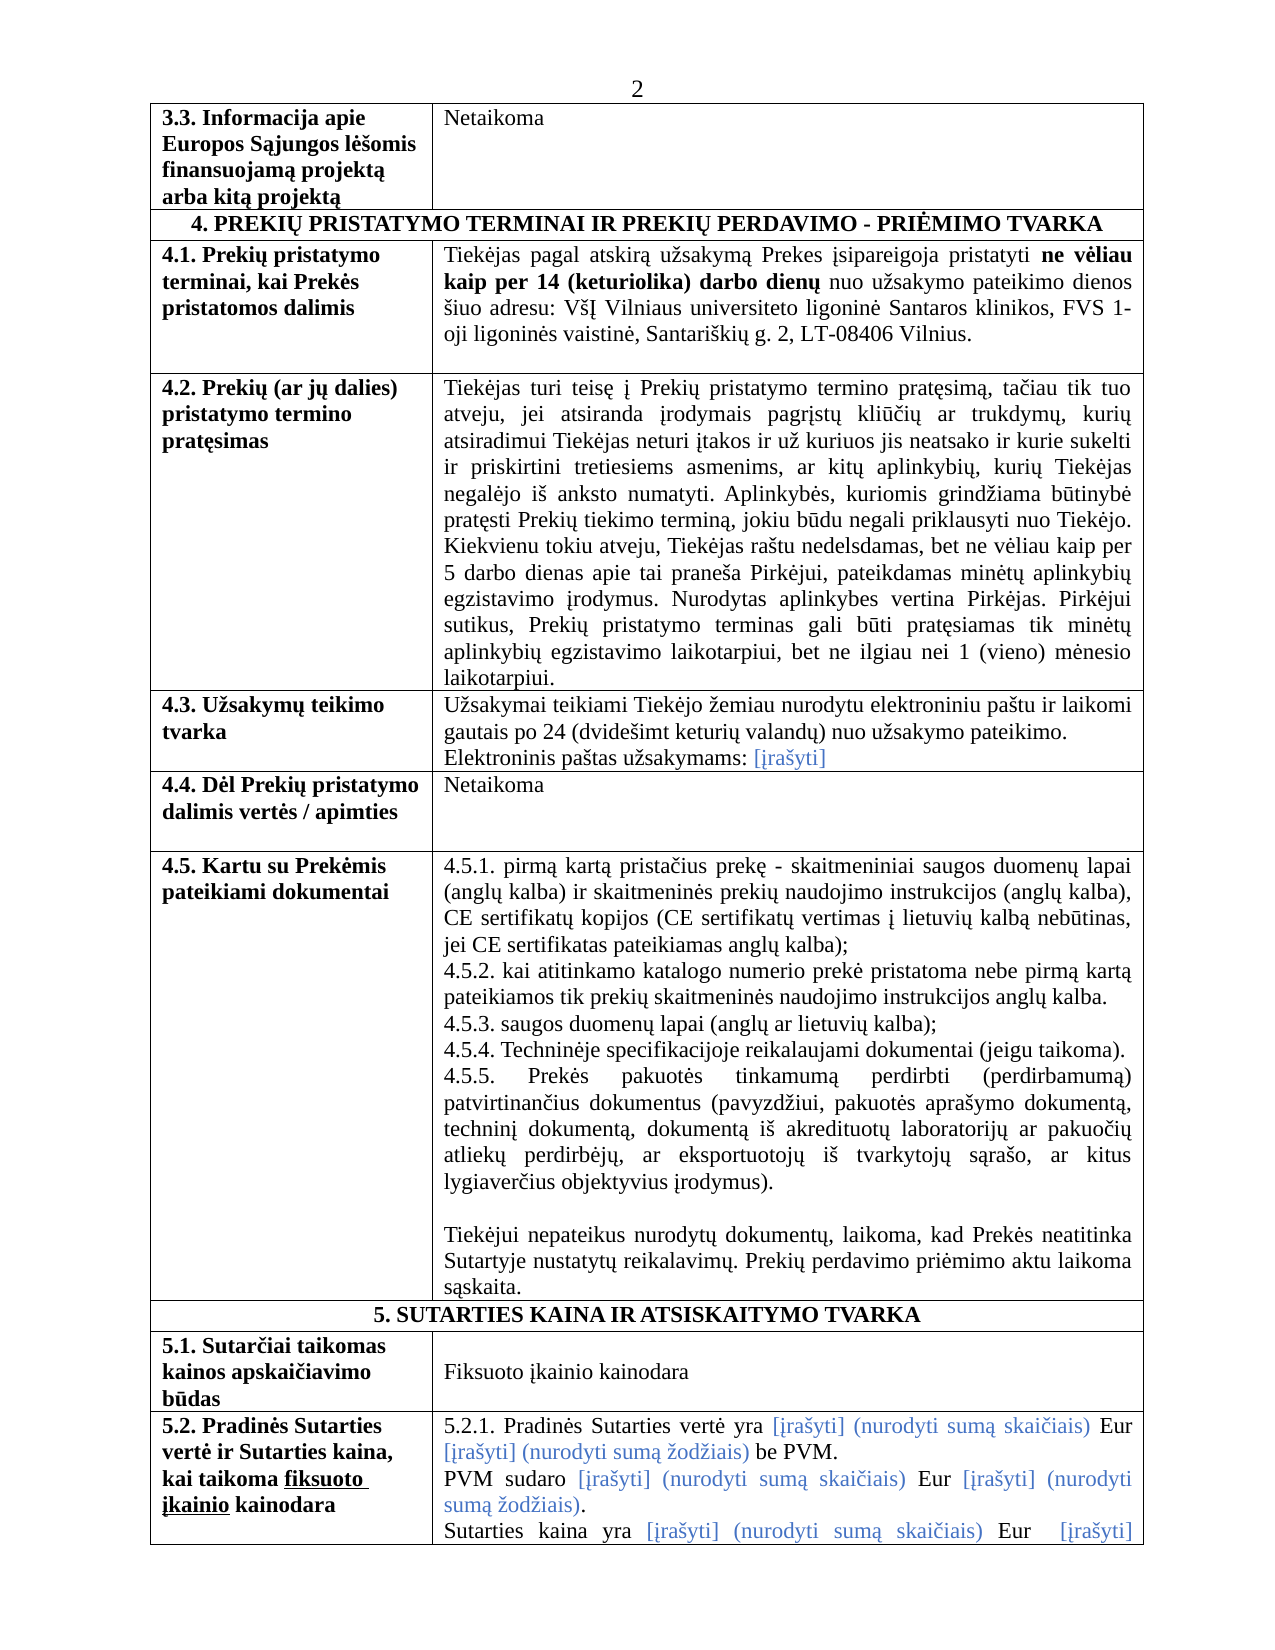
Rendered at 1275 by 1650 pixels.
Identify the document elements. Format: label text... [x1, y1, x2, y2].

table_cell 4.1. Prekių pristatymo terminai, kai Prekės pristatomos dalimis [151, 241, 432, 373]
table_cell 4.5. Kartu su Prekėmis pateikiami dokumentai [151, 852, 432, 1300]
table_cell Tiekėjas turi teisę į Prekių pristatymo termino pratęsimą, tačiau tik tuo atveju, jei atsiranda įrodymais pagrįstų kliūčių ar trukdymų, kurių atsiradimui Tiekėjas neturi įtakos ir už kuriuos jis neatsako ir kurie sukelti ir priskirtini tretiesiems asmenims, ar kitų aplinkybių, kurių Tiekėjas negalėjo iš anksto numatyti. Aplinkybės, kuriomis grindžiama būtinybė pratęsti Prekių tiekimo terminą, jokiu būdu negali priklausyti nuo Tiekėjo. Kiekvienu tokiu atveju, Tiekėjas raštu nedelsdamas, bet ne vėliau kaip per 5 darbo dienas apie tai praneša Pirkėjui, pateikdamas minėtų aplinkybių egzistavimo įrodymus. Nurodytas aplinkybes vertina Pirkėjas. Pirkėjui sutikus, Prekių pristatymo terminas gali būti pratęsiamas tik minėtų aplinkybių egzistavimo laikotarpiui, bet ne ilgiau nei 1 (vieno) mėnesio laikotarpiui. [433, 374, 1143, 690]
table_cell 4.5.1. pirmą kartą pristačius prekę - skaitmeniniai saugos duomenų lapai (anglų kalba) ir skaitmeninės prekių naudojimo instrukcijos (anglų kalba), CE sertifikatų kopijos (CE sertifikatų vertimas į lietuvių kalbą nebūtinas, jei CE sertifikatas pateikiamas anglų kalba); 4.5.2. kai atitinkamo katalogo numerio prekė pristatoma nebe pirmą kartą pateikiamos tik prekių skaitmeninės naudojimo instrukcijos anglų kalba. 4.5.3. saugos duomenų lapai (anglų ar lietuvių kalba); 4.5.4. Techninėje specifikacijoje reikalaujami dokumentai (jeigu taikoma). 4.5.5. Prekės pakuotės tinkamumą perdirbti (perdirbamumą) patvirtinančius dokumentus (pavyzdžiui, pakuotės aprašymo dokumentą, techninį dokumentą, dokumentą iš akredituotų laboratorijų ar pakuočių atliekų perdirbėjų, ar eksportuotojų iš tvarkytojų sąrašo, ar kitus lygiaverčius objektyvius įrodymus). Tiekėjui nepateikus nurodytų dokumentų, laikoma, kad Prekės neatitinka Sutartyje nustatytų reikalavimų. Prekių perdavimo priėmimo aktu laikoma sąskaita. [433, 852, 1143, 1300]
table_cell 5. SUTARTIES KAINA IR ATSISKAITYMO TVARKA [151, 1301, 1143, 1331]
table_cell 4.4. Dėl Prekių pristatymo dalimis vertės / apimties [151, 772, 432, 851]
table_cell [151, 1412, 432, 1544]
table_cell Fiksuoto įkainio kainodara [433, 1332, 1143, 1411]
table_cell Tiekėjas pagal atskirą užsakymą Prekes įsipareigoja pristatyti ne vėliau kaip per 14 (keturiolika) darbo dienų nuo užsakymo pateikimo dienos šiuo adresu: VšĮ Vilniaus universiteto ligoninė Santaros klinikos, FVS 1-oji ligoninės vaistinė, Santariškių g. 2, LT-08406 Vilnius. [433, 241, 1143, 373]
table_cell 3.3. Informacija apie Europos Sąjungos lėšomis finansuojamą projektą arba kitą projektą [151, 104, 432, 209]
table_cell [433, 1412, 1143, 1544]
table_cell 4.2. Prekių (ar jų dalies) pristatymo termino pratęsimas [151, 374, 432, 690]
table_cell Netaikoma [433, 772, 1143, 851]
table_cell 5.1. Sutarčiai taikomas kainos apskaičiavimo būdas [151, 1332, 432, 1411]
table_cell 4.3. Užsakymų teikimo tvarka [151, 691, 432, 771]
table_cell Užsakymai teikiami Tiekėjo žemiau nurodytu elektroniniu paštu ir laikomi gautais po 24 (dvidešimt keturių valandų) nuo užsakymo pateikimo. Elektroninis paštas užsakymams: [įrašyti] [433, 691, 1143, 771]
table_cell Netaikoma [433, 104, 1143, 209]
table_cell 4. PREKIŲ PRISTATYMO TERMINAI IR PREKIŲ PERDAVIMO - PRIĖMIMO TVARKA [151, 210, 1143, 240]
